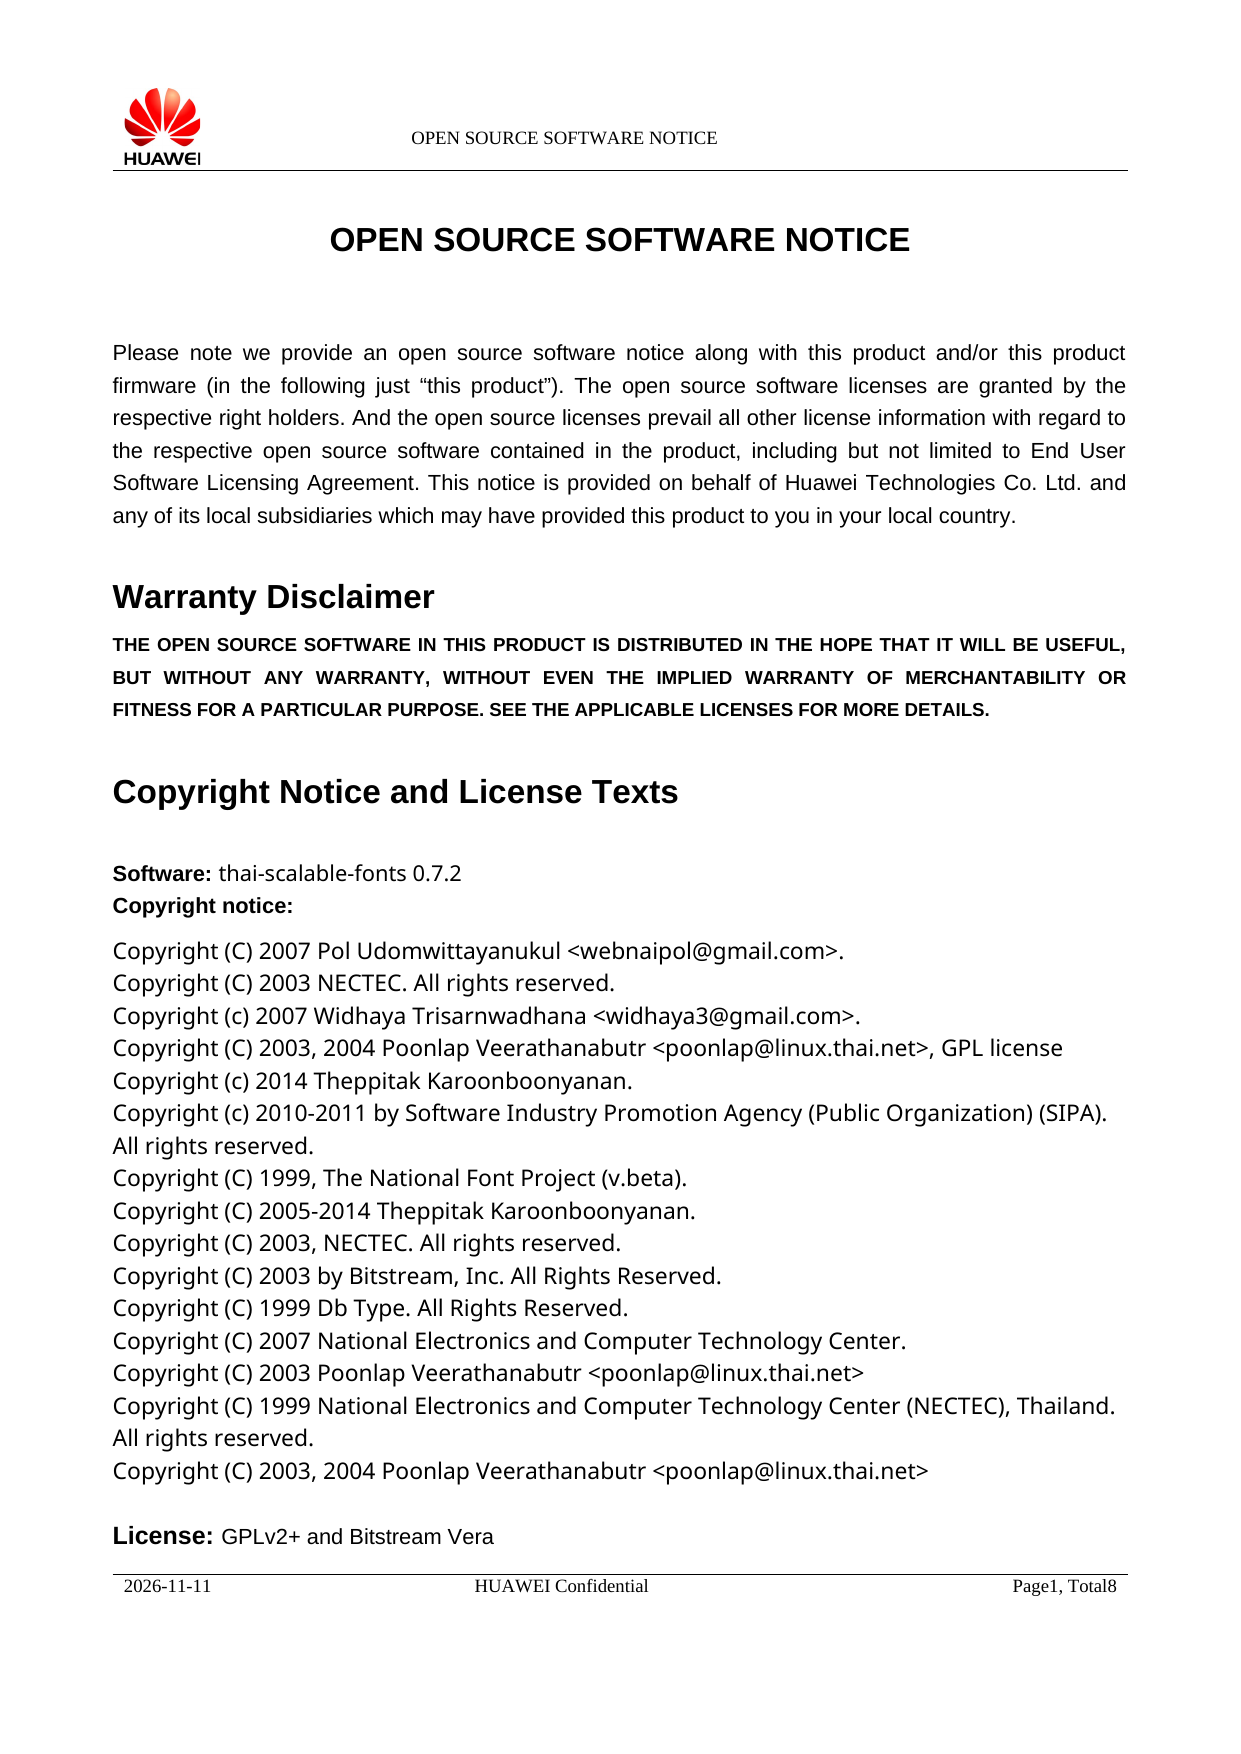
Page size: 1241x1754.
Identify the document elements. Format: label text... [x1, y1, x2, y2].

text License: GPLv2+ and Bitstream Vera [112, 1519, 1128, 1551]
text OPEN SOURCE SOFTWARE NOTICE [112, 206, 1128, 271]
text Warranty Disclaimer [112, 564, 1128, 629]
title Software: thai-scalable-fonts 0.7.2 [112, 856, 1128, 889]
text Please note we provide an open source software notice along with this product and/or this product firmware (in the following just “this product”). The open source software licenses are granted by the respective right holders. And the open source licenses prevail all other license information with regard to the respective open source software contained in the product, including but not limited to End User Software Licensing Agreement. This notice is provided on behalf of Huawei Technologies Co. Ltd. and any of its local subsidiaries which may have provided this product to you in your local country. [112, 336, 1128, 531]
text Copyright notice: [112, 889, 1128, 921]
text Copyright (C) 2007 Pol Udomwittayanukul <webnaipol@gmail.com>. Copyright (C) 2003 NECTEC. All rights reserved. Copyright (c) 2007 Widhaya Trisarnwadhana <widhaya3@gmail.com>. Copyright (C) 2003, 2004 Poonlap Veerathanabutr <poonlap@linux.thai.net>, GPL license Copyright (c) 2014 Theppitak Karoonboonyanan. Copyright (c) 2010-2011 by Software Industry Promotion Agency (Public Organization) (SIPA). All rights reserved. Copyright (C) 1999, The National Font Project (v.beta). Copyright (C) 2005-2014 Theppitak Karoonboonyanan. Copyright (C) 2003, NECTEC. All rights reserved. Copyright (C) 2003 by Bitstream, Inc. All Rights Reserved. Copyright (C) 1999 Db Type. All Rights Reserved. Copyright (C) 2007 National Electronics and Computer Technology Center. Copyright (C) 2003 Poonlap Veerathanabutr <poonlap@linux.thai.net> Copyright (C) 1999 National Electronics and Computer Technology Center (NECTEC), Thailand. All rights reserved. Copyright (C) 2003, 2004 Poonlap Veerathanabutr <poonlap@linux.thai.net> [112, 934, 1128, 1519]
text The open source software in this product is distributed in the hope that it will be useful, but WITHOUT ANY WARRANTY, without even the implied warranty of MERCHANTABILITY or FITNESS FOR A PARTICULAR PURPOSE. See the applicable licenses for more details. [112, 629, 1128, 726]
text Copyright Notice and License Texts [112, 759, 1128, 824]
picture [124, 88, 201, 165]
